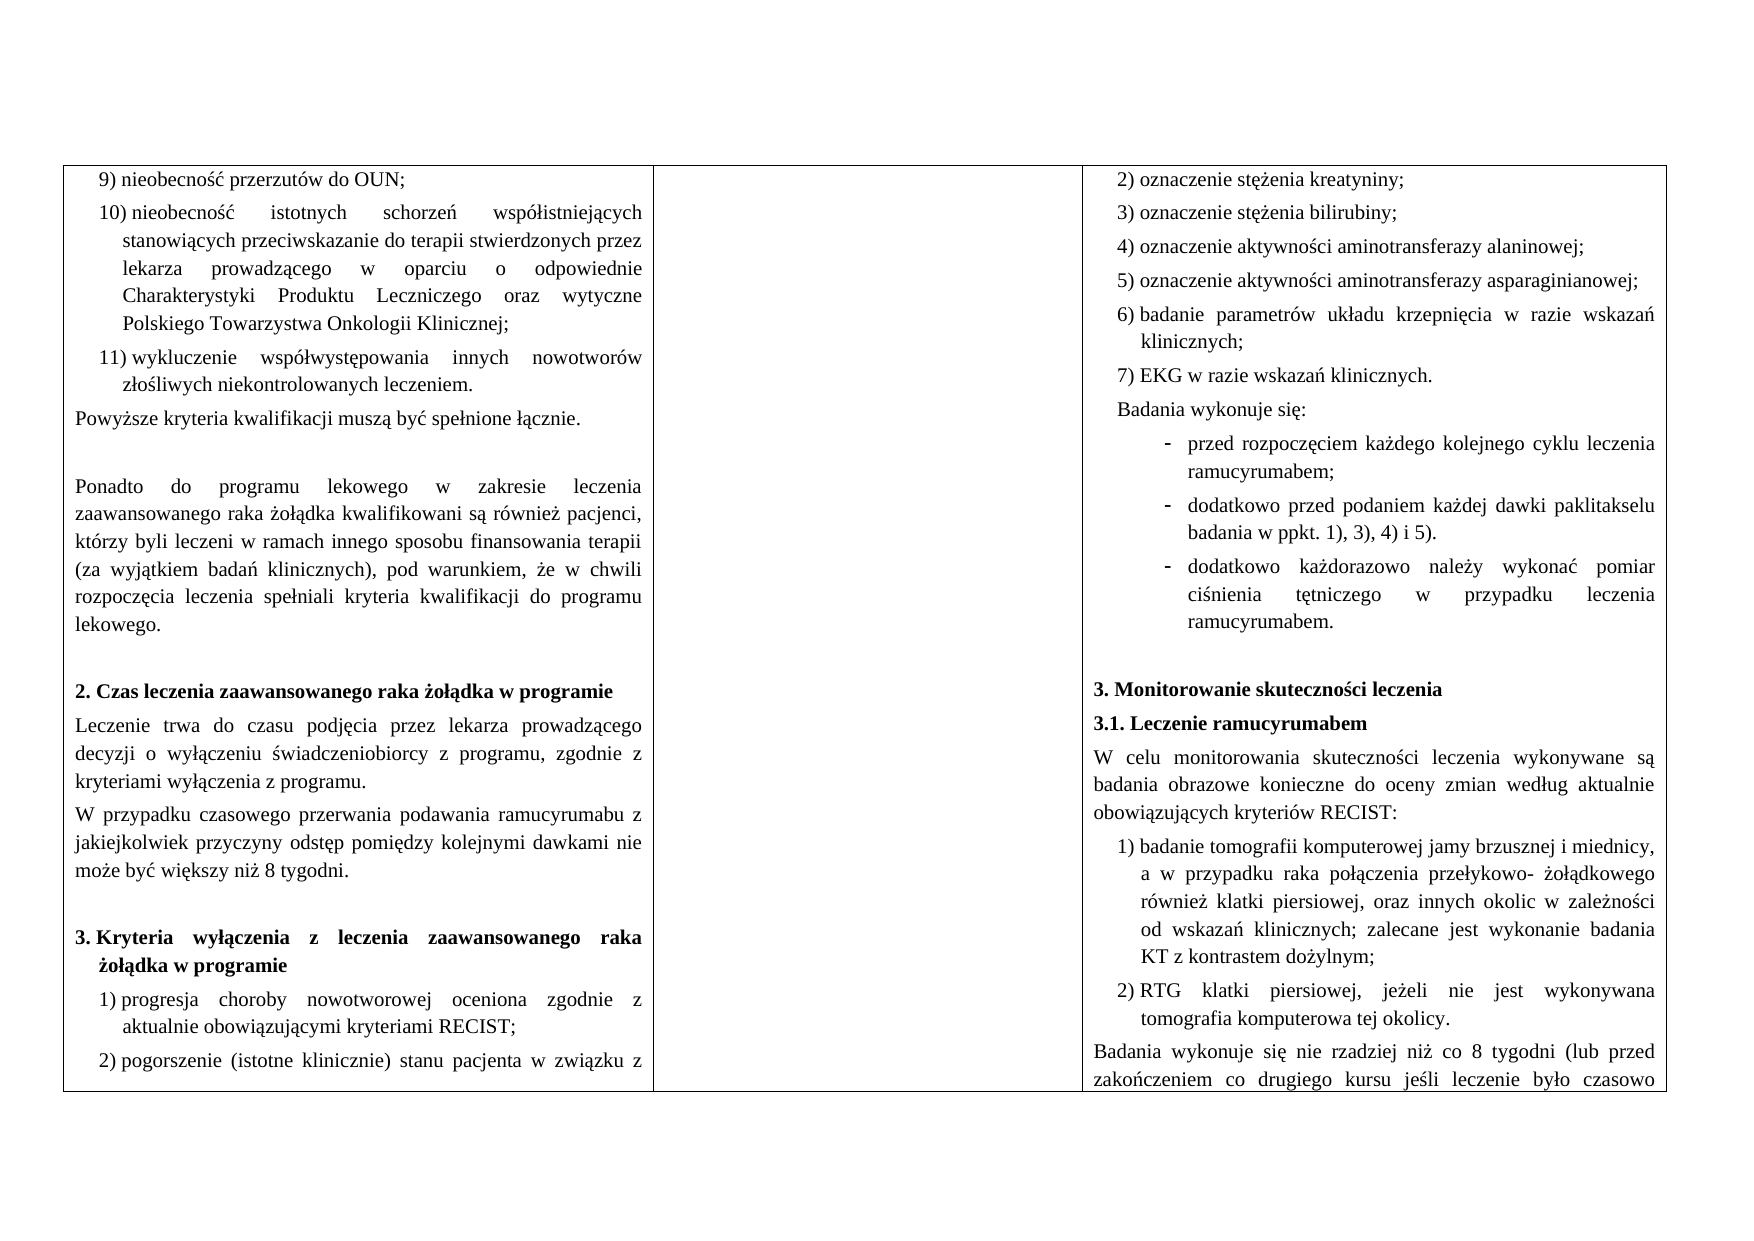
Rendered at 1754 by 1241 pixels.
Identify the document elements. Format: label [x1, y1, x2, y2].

table_cell [1083, 166, 1666, 1091]
table_cell [64, 166, 653, 1091]
table_cell [654, 166, 1082, 1091]
